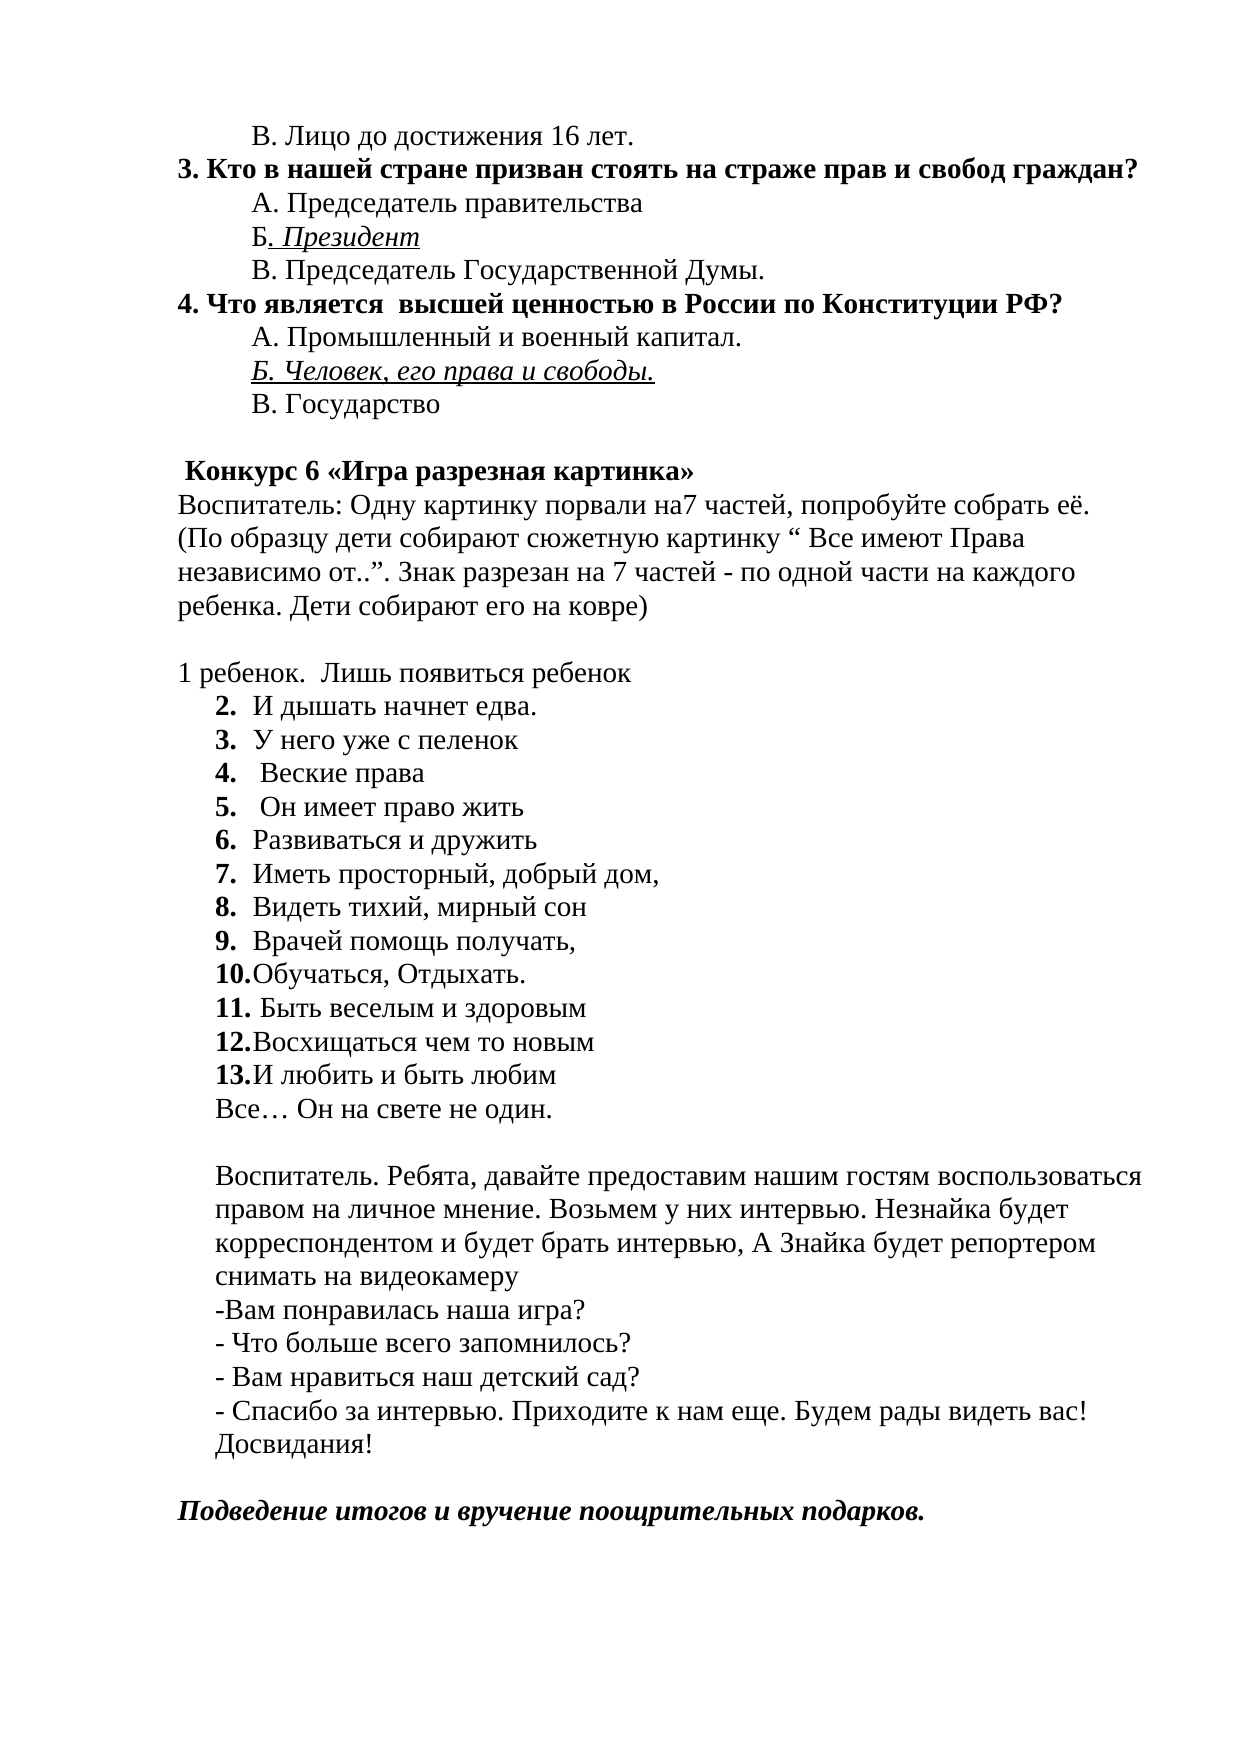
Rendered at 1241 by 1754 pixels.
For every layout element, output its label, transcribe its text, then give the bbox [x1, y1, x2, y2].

list Развиваться и дружить [215, 822, 1152, 856]
text 1 ребенок. Лишь появиться ребенок [177, 655, 1152, 688]
text А. Председатель правительства [177, 185, 1152, 219]
text В. Лицо до достижения 16 лет. [177, 118, 1152, 152]
text - Вам нравиться наш детский сад? [215, 1359, 1152, 1393]
list И дышать начнет едва. [215, 688, 1152, 722]
list Иметь просторный, добрый дом, [215, 856, 1152, 889]
text 3. Кто в нашей стране призван стоять на страже прав и свобод граждан? [177, 152, 1152, 185]
text А. Промышленный и военный капитал. [177, 319, 1152, 353]
list Веские права [215, 755, 1152, 789]
text В. Председатель Государственной Думы. [177, 252, 1152, 286]
list У него уже с пеленок [215, 722, 1152, 755]
list Он имеет право жить [215, 789, 1152, 822]
list Быть веселым и здоровым [215, 990, 1152, 1024]
text Воспитатель: Одну картинку порвали на7 частей, попробуйте собрать её. (По образцу дети собирают сюжетную картинку “ Все имеют Права независимо от..”. Знак разрезан на 7 частей - по одной части на каждого ребенка. Дети собирают его на ковре) [177, 487, 1152, 621]
text Подведение итогов и вручение поощрительных подарков. [177, 1493, 1152, 1527]
text Б. Человек, его права и свободы. [177, 353, 1152, 386]
text - Спасибо за интервью. Приходите к нам еще. Будем рады видеть вас! Досвидания! [215, 1393, 1152, 1460]
list Видеть тихий, мирный сон [215, 889, 1152, 923]
text Б. Президент [177, 219, 1152, 252]
list Обучаться, Отдыхать. [215, 957, 1152, 990]
list Врачей помощь получать, [215, 923, 1152, 957]
list И любить и быть любим [215, 1057, 1152, 1091]
text Все… Он на свете не один. [215, 1091, 1152, 1124]
text -Вам понравилась наша игра? [215, 1292, 1152, 1326]
text Воспитатель. Ребята, давайте предоставим нашим гостям воспользоваться правом на личное мнение. Возьмем у них интервью. Незнайка будет корреспондентом и будет брать интервью, А Знайка будет репортером снимать на видеокамеру [215, 1158, 1152, 1292]
text - Что больше всего запомнилось? [215, 1326, 1152, 1359]
list Восхищаться чем то новым [215, 1024, 1152, 1057]
text 4. Что является высшей ценностью в России по Конституции РФ? [177, 286, 1152, 319]
text Конкурс 6 «Игра разрезная картинка» [177, 453, 1152, 487]
text В. Государство [177, 386, 1152, 420]
